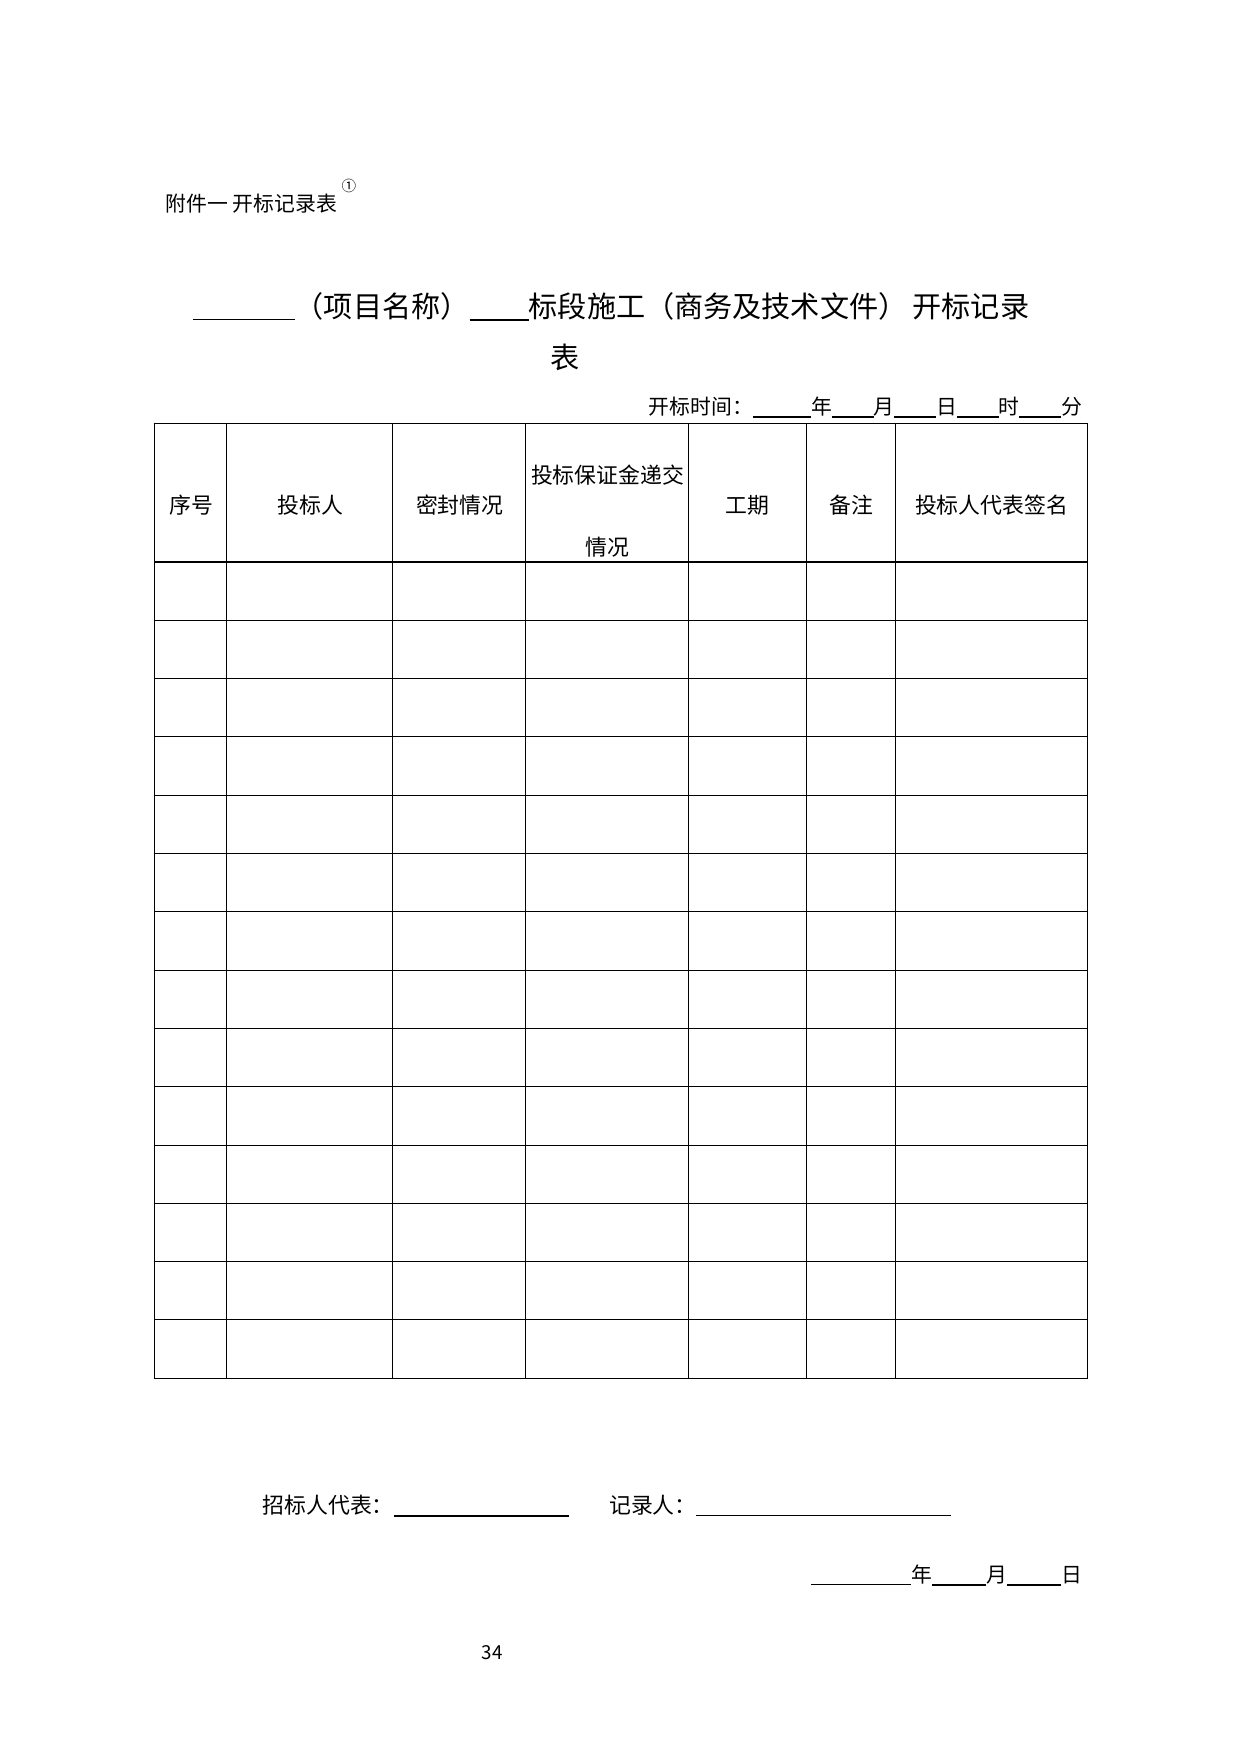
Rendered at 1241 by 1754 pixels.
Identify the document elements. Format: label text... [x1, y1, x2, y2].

table_cell [526, 737, 688, 795]
table_cell [155, 1320, 226, 1378]
table_cell [526, 1146, 688, 1203]
table_cell [896, 1262, 1087, 1319]
table_cell [227, 621, 392, 678]
table_cell [689, 796, 806, 853]
table_cell [896, 563, 1087, 620]
text 开标时间： 年 月 日 时 分 [127, 390, 1082, 420]
table_cell [896, 1087, 1087, 1144]
table_cell [227, 912, 392, 969]
table_cell [227, 854, 392, 911]
table_cell [807, 912, 895, 969]
table_cell [896, 1029, 1087, 1086]
table_cell [526, 796, 688, 853]
table_cell [896, 854, 1087, 911]
table_cell [393, 796, 525, 853]
table_cell [393, 679, 525, 736]
table_cell [526, 679, 688, 736]
table_cell [689, 854, 806, 911]
table_cell [689, 621, 806, 678]
table_cell [393, 563, 525, 620]
table_cell [689, 1320, 806, 1378]
text 招标人代表： 记录人： [127, 1488, 1087, 1520]
table_cell [393, 912, 525, 969]
table_cell [807, 1029, 895, 1086]
table_cell [526, 1087, 688, 1144]
table_cell [689, 1262, 806, 1319]
table_cell [155, 1146, 226, 1203]
table_cell [807, 1204, 895, 1261]
table_cell [227, 563, 392, 620]
table_header 投标保证金递交 情况 [526, 424, 688, 561]
table_cell [526, 621, 688, 678]
table_cell [227, 796, 392, 853]
table_cell [807, 1262, 895, 1319]
table_cell [807, 971, 895, 1028]
table_cell [807, 854, 895, 911]
table_cell [689, 679, 806, 736]
table_cell [155, 796, 226, 853]
table_header 密封情况 [393, 424, 525, 561]
table_cell [807, 1320, 895, 1378]
table_cell [227, 679, 392, 736]
table_cell [155, 679, 226, 736]
table_cell [227, 1146, 392, 1203]
table_cell [155, 1262, 226, 1319]
table_cell [393, 1087, 525, 1144]
table_cell [155, 563, 226, 620]
table_cell [526, 912, 688, 969]
table_header 投标人代表签名 [896, 424, 1087, 561]
table_cell [155, 912, 226, 969]
table_cell [227, 1262, 392, 1319]
table_cell [896, 796, 1087, 853]
table_cell [393, 1320, 525, 1378]
table_cell [807, 621, 895, 678]
table_cell [393, 971, 525, 1028]
table_cell [689, 1087, 806, 1144]
table_cell [155, 1029, 226, 1086]
table_cell [896, 737, 1087, 795]
table_cell [689, 737, 806, 795]
table_cell [155, 1087, 226, 1144]
table_cell [807, 1087, 895, 1144]
table_cell [689, 912, 806, 969]
text （项目名称） 标段施工（商务及技术文件） 开标记录表 [193, 283, 1054, 377]
table_cell [393, 621, 525, 678]
table_cell [896, 1146, 1087, 1203]
table_cell [393, 1262, 525, 1319]
table_cell [227, 1204, 392, 1261]
table_cell [155, 1204, 226, 1261]
table_cell [689, 1029, 806, 1086]
table_cell [393, 854, 525, 911]
table_cell [689, 1204, 806, 1261]
table_header 工期 [689, 424, 806, 561]
table_cell [526, 1029, 688, 1086]
table_cell [526, 1320, 688, 1378]
table_cell [896, 1204, 1087, 1261]
text 附件一 开标记录表 ① [165, 175, 1136, 217]
table_cell [807, 796, 895, 853]
table_cell [227, 1320, 392, 1378]
table_cell [393, 1204, 525, 1261]
table_cell [155, 621, 226, 678]
table_cell [896, 679, 1087, 736]
text 年 月 日 [127, 1558, 1082, 1588]
table_cell [896, 1320, 1087, 1378]
table_cell [526, 563, 688, 620]
table_cell [393, 737, 525, 795]
table_cell [526, 1262, 688, 1319]
table_cell [807, 563, 895, 620]
table_cell [896, 621, 1087, 678]
table_cell [689, 1146, 806, 1203]
table_cell [526, 971, 688, 1028]
table_cell [526, 1204, 688, 1261]
table_cell [227, 971, 392, 1028]
table_cell [393, 1146, 525, 1203]
table_cell [155, 854, 226, 911]
table_header 投标人 [227, 424, 392, 561]
table_cell [689, 971, 806, 1028]
table_cell [393, 1029, 525, 1086]
table_cell [689, 563, 806, 620]
table_cell [896, 912, 1087, 969]
table_cell [896, 971, 1087, 1028]
table_cell [155, 971, 226, 1028]
table_cell [526, 854, 688, 911]
table_cell [807, 737, 895, 795]
table_cell [807, 1146, 895, 1203]
table_cell [155, 737, 226, 795]
table_cell [227, 1029, 392, 1086]
table_cell [227, 1087, 392, 1144]
table_header 序号 [155, 424, 226, 561]
table_cell [807, 679, 895, 736]
table_cell [227, 737, 392, 795]
table_header 备注 [807, 424, 895, 561]
